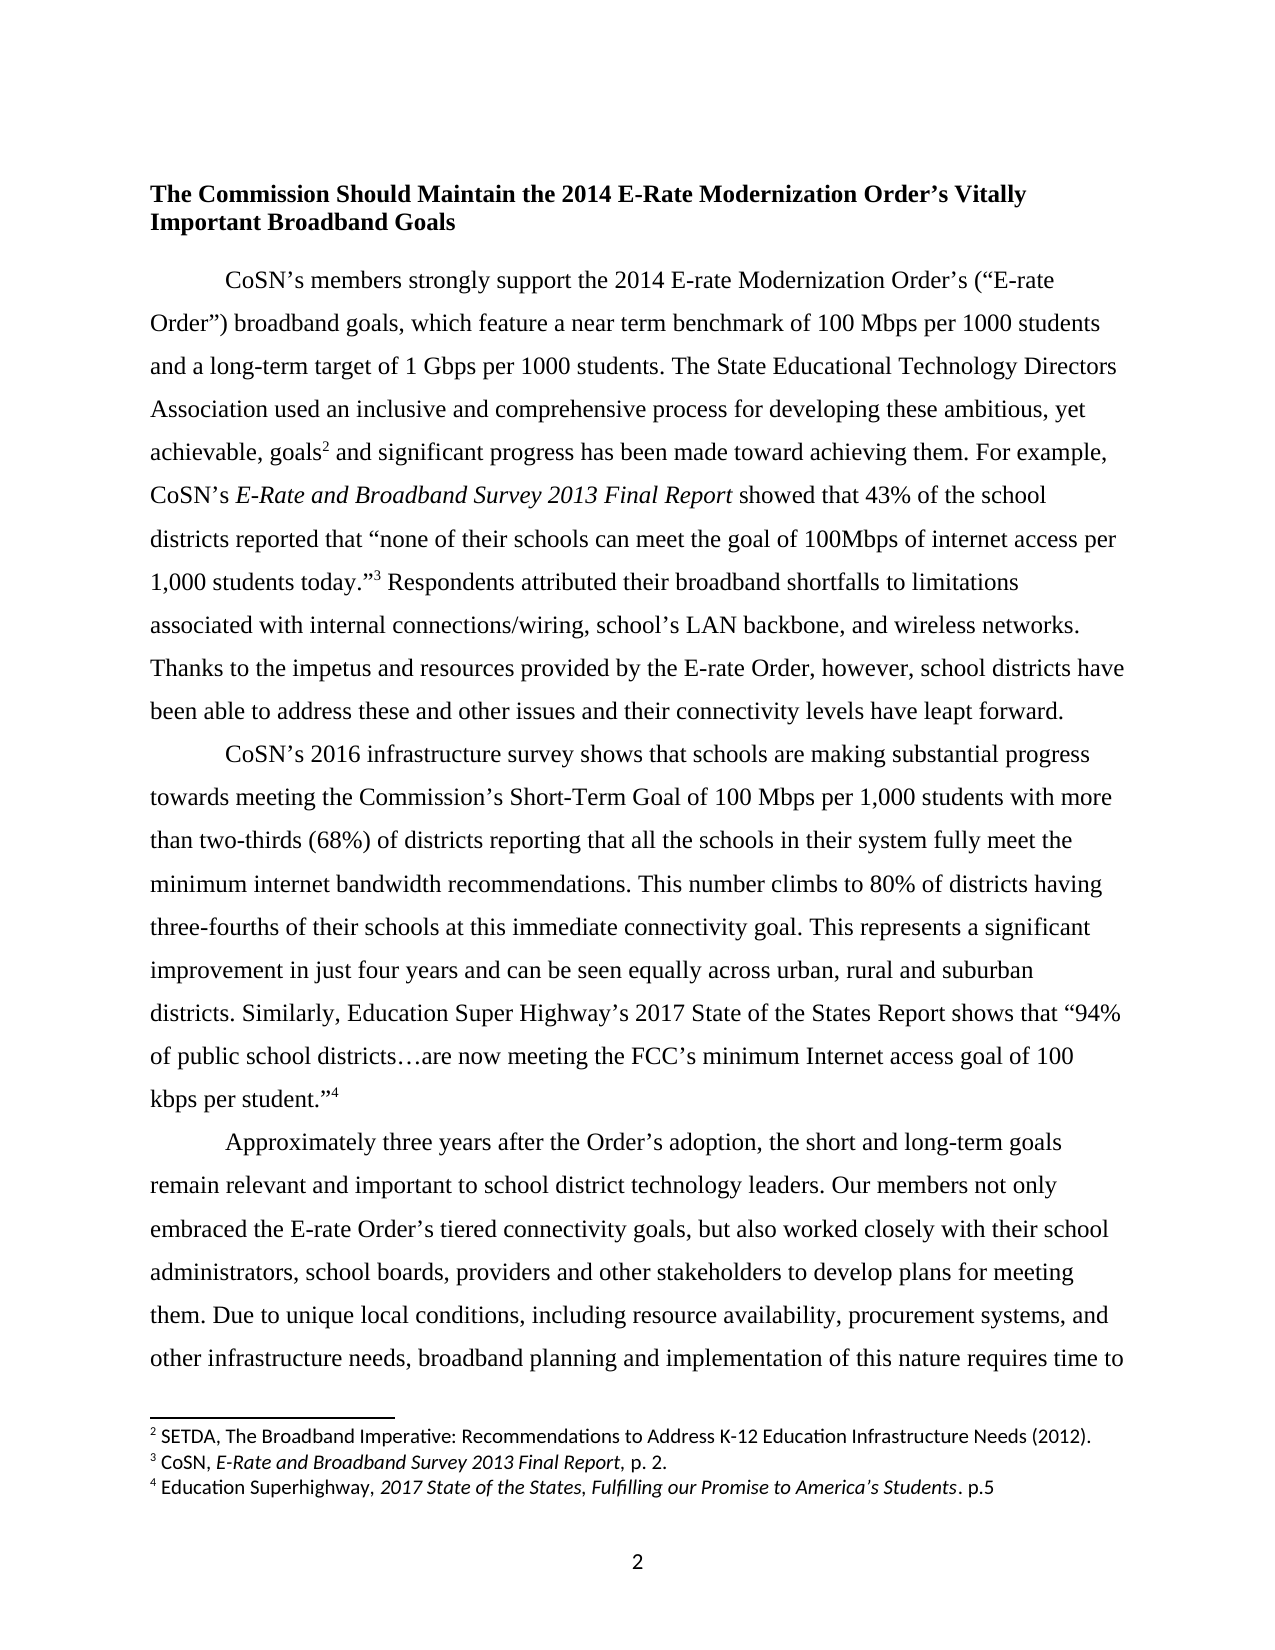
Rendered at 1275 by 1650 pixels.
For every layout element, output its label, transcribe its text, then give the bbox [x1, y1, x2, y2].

text CoSN’s 2016 infrastructure survey shows that schools are making substantial progress towards meeting the Commission’s Short-Term Goal of 100 Mbps per 1,000 students with more than two-thirds (68%) of districts reporting that all the schools in their system fully meet the minimum internet bandwidth recommendations. This number climbs to 80% of districts having three-fourths of their schools at this immediate connectivity goal. This represents a significant improvement in just four years and can be seen equally across urban, rural and suburban districts. Similarly, Education Super Highway’s 2017 State of the States Report shows that “94% of public school districts…are now meeting the FCC’s minimum Internet access goal of 100 kbps per student.” [150, 739, 1125, 1113]
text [150, 1127, 1125, 1372]
text The Commission Should Maintain the 2014 E-Rate Modernization Order’s Vitally Important Broadband Goals [150, 179, 1125, 236]
text CoSN’s members strongly support the 2014 E-rate Modernization Order’s (“E-rate Order”) broadband goals, which feature a near term benchmark of 100 Mbps per 1000 students and a long-term target of 1 Gbps per 1000 students. The State Educational Technology Directors Association used an inclusive and comprehensive process for developing these ambitious, yet achievable, goals and significant progress has been made toward achieving them. For example, CoSN’s E-Rate and Broadband Survey 2013 Final Report showed that 43% of the school districts reported that “none of their schools can meet the goal of 100Mbps of internet access per 1,000 students today.” Respondents attributed their broadband shortfalls to limitations associated with internal connections/wiring, school’s LAN backbone, and wireless networks. Thanks to the impetus and resources provided by the E-rate Order, however, school districts have been able to address these and other issues and their connectivity levels have leapt forward. [150, 265, 1125, 725]
